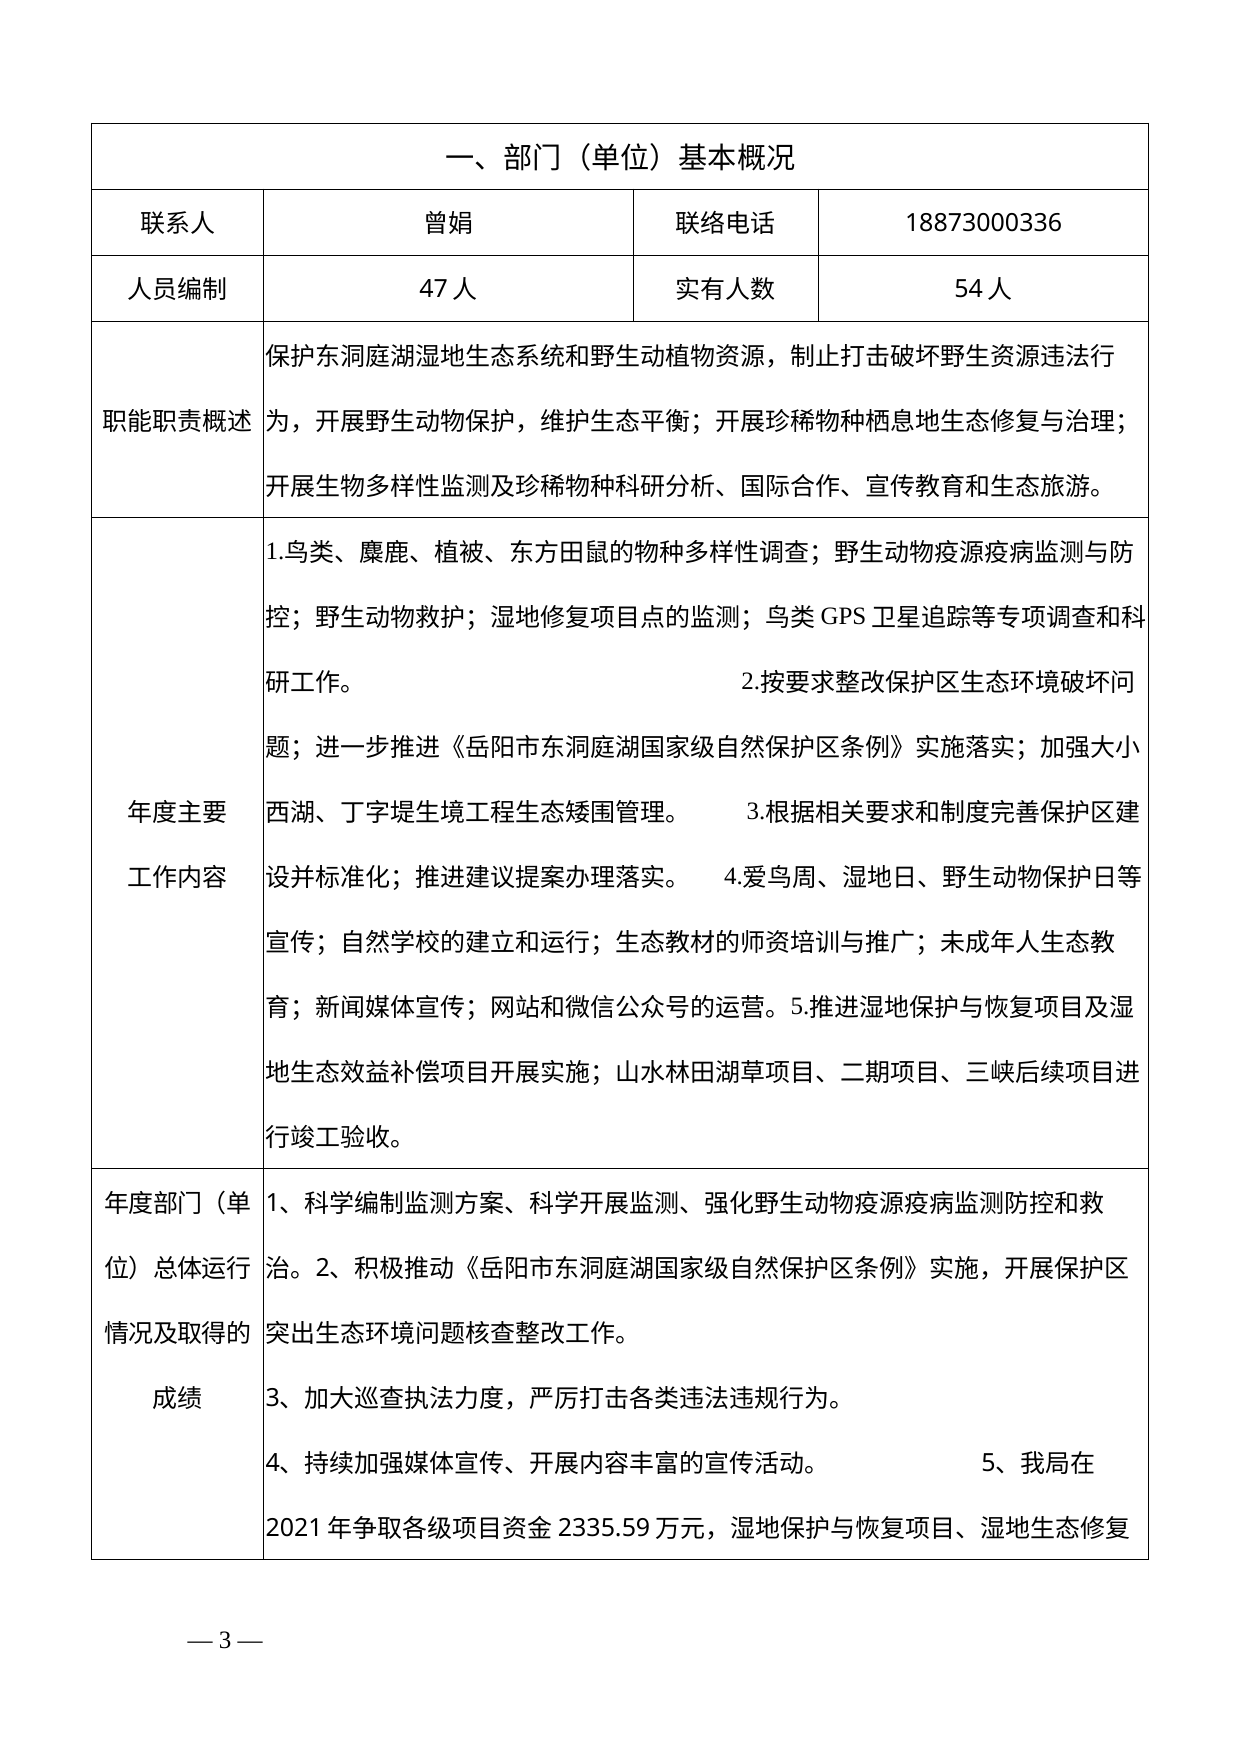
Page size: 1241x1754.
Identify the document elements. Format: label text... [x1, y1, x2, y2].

table_cell 47人 [264, 256, 633, 321]
table_cell 18873000336 [819, 190, 1148, 254]
table_cell 人员编制 [92, 256, 263, 321]
table_cell 年度主要 工作内容 [92, 518, 263, 1168]
table_cell 曾娟 [264, 190, 633, 254]
table_cell 54人 [819, 256, 1148, 321]
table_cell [264, 1169, 1148, 1559]
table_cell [92, 1169, 263, 1559]
table_cell 职能职责概述 [92, 322, 263, 517]
table_header 一、部门（单位）基本概况 [92, 124, 1148, 188]
table_cell 实有人数 [634, 256, 818, 321]
table_cell 1.鸟类、麋鹿、植被、东方田鼠的物种多样性调查；野生动物疫源疫病监测与防控；野生动物救护；湿地修复项目点的监测；鸟类GPS卫星追踪等专项调查和科研工作。 2.按要求整改保护区生态环境破坏问题；进一步推进《岳阳市东洞庭湖国家级自然保护区条例》实施落实；加强大小西湖、丁字堤生境工程生态矮围管理。 3.根据相关要求和制度完善保护区建设并标准化；推进建议提案办理落实。 4.爱鸟周、湿地日、野生动物保护日等宣传；自然学校的建立和运行；生态教材的师资培训与推广；未成年人生态教育；新闻媒体宣传；网站和微信公众号的运营。5.推进湿地保护与恢复项目及湿地生态效益补偿项目开展实施；山水林田湖草项目、二期项目、三峡后续项目进行竣工验收。 [264, 518, 1148, 1168]
table_cell 联系人 [92, 190, 263, 254]
table_cell 联络电话 [634, 190, 818, 254]
table_cell 保护东洞庭湖湿地生态系统和野生动植物资源，制止打击破坏野生资源违法行为，开展野生动物保护，维护生态平衡；开展珍稀物种栖息地生态修复与治理；开展生物多样性监测及珍稀物种科研分析、国际合作、宣传教育和生态旅游。 [264, 322, 1148, 517]
